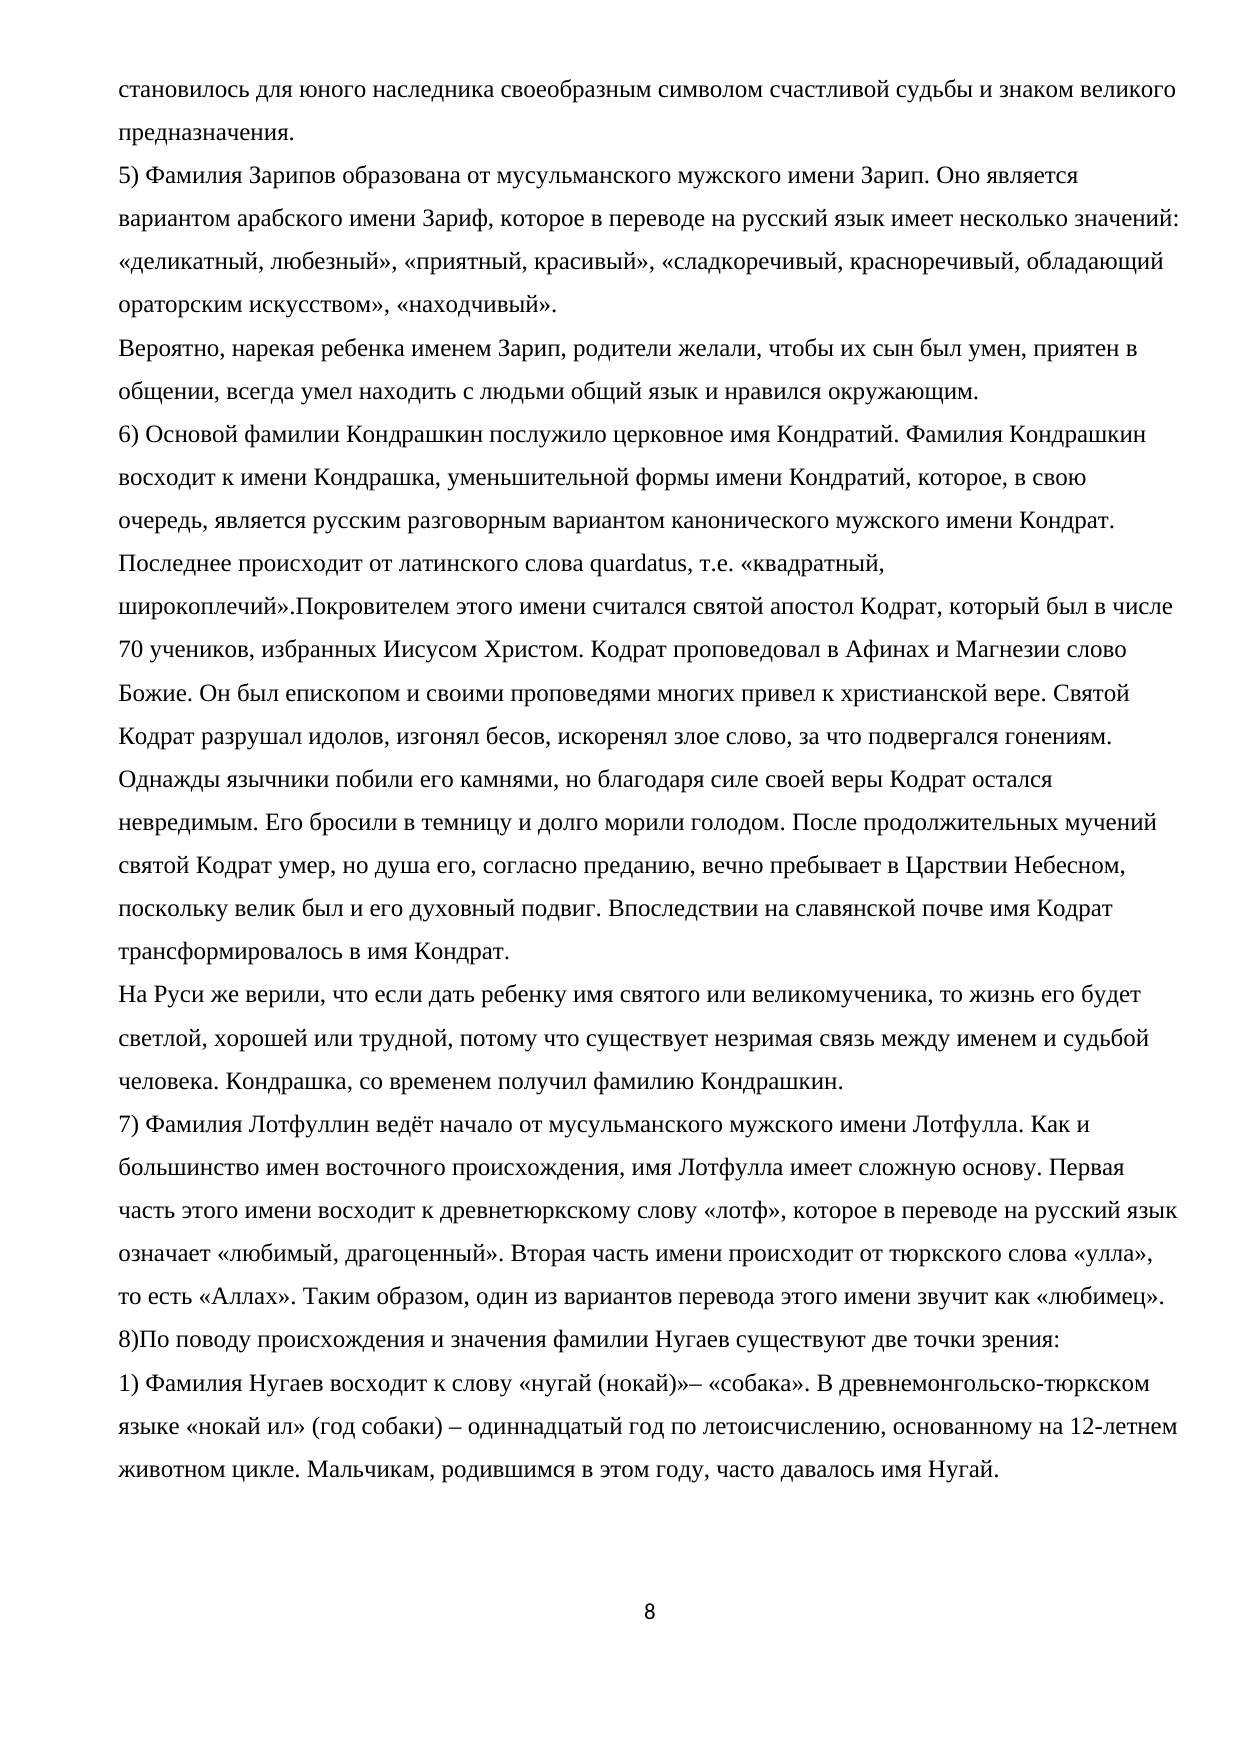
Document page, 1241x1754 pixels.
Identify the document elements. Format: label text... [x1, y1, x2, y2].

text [118, 74, 1181, 146]
text 8)По поводу происхождения и значения фамилии Нугаев существуют две точки зрения: [118, 1324, 1181, 1353]
text 6) Основой фамилии Кондрашкин послужило церковное имя Кондратий. Фамилия Кондрашкин восходит к имени Кондрашка, уменьшительной формы имени Кондратий, которое, в свою очередь, является русским разговорным вариантом канонического мужского имени Кондрат. Последнее происходит от латинского слова quardatus, т.е. «квадратный, широкоплечий».Покровителем этого имени считался святой апостол Кодрат, который был в числе 70 учеников, избранных Иисусом Христом. Кодрат проповедовал в Афинах и Магнезии слово Божие. Он был епископом и своими проповедями многих привел к христианской вере. Святой Кодрат разрушал идолов, изгонял бесов, искоренял злое слово, за что подвергался гонениям. Однажды язычники побили его камнями, но благодаря силе своей веры Кодрат остался невредимым. Его бросили в темницу и долго морили голодом. После продолжительных мучений святой Кодрат умер, но душа его, согласно преданию, вечно пребывает в Царствии Небесном, поскольку велик был и его духовный подвиг. Впоследствии на славянской почве имя Кодрат трансформировалось в имя Кондрат. На Руси же верили, что если дать ребенку имя святого или великомученика, то жизнь его будет светлой, хорошей или трудной, потому что существует незримая связь между именем и судьбой человека. Кондрашка, со временем получил фамилию Кондрашкин. [118, 419, 1181, 1094]
text 1) Фамилия Нугаев восходит к слову «нугай (нокай)»– «собака». В древнемонгольско-тюркском языке «нокай ил» (год собаки) – одиннадцатый год по летоисчислению, основанному на 12-летнем животном цикле. Мальчикам, родившимся в этом году, часто давалось имя Нугай. [118, 1368, 1181, 1483]
text 5) Фамилия Зарипов образована от мусульманского мужского имени Зарип. Оно является вариантом арабского имени Зариф, которое в переводе на русский язык имеет несколько значений: «деликатный, любезный», «приятный, красивый», «сладкоречивый, красноречивый, обладающий ораторским искусством», «находчивый». Вероятно, нарекая ребенка именем Зарип, родители желали, чтобы их сын был умен, приятен в общении, всегда умел находить с людьми общий язык и нравился окружающим. [118, 160, 1181, 404]
text 7) Фамилия Лотфуллин ведёт начало от мусульманского мужского имени Лотфулла. Как и большинство имен восточного происхождения, имя Лотфулла имеет сложную основу. Первая часть этого имени восходит к древнетюркскому слову «лотф», которое в переводе на русский язык означает «любимый, драгоценный». Вторая часть имени происходит от тюркского слова «улла», то есть «Аллах». Таким образом, один из вариантов перевода этого имени звучит как «любимец». [118, 1109, 1181, 1310]
